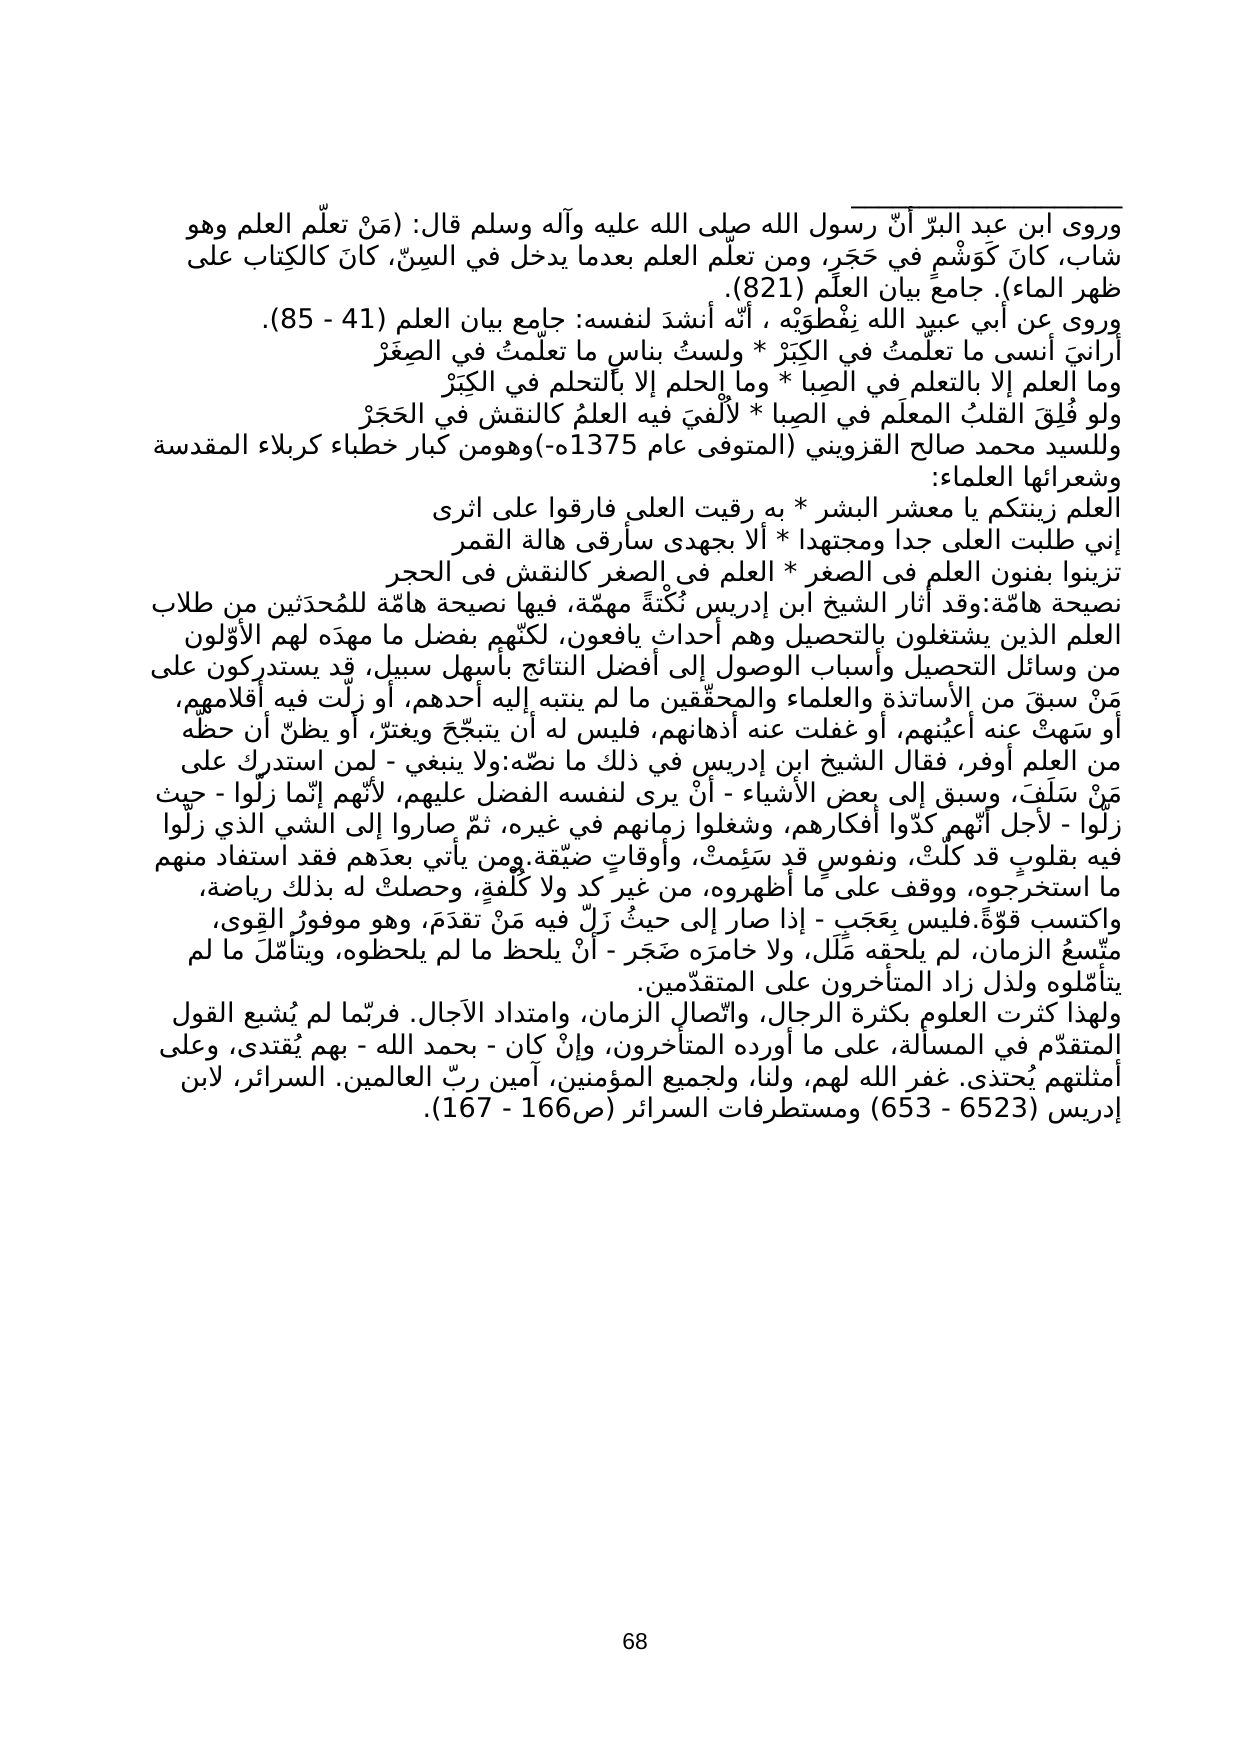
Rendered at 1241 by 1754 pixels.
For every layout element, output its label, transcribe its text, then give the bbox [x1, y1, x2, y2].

text إني طلبت العلى جدا ومجتهدا * ألا بجهدى سأرقى هالة القمر [148, 524, 1122, 556]
text العلم زينتكم يا معشر البشر * به رقيت العلى فارقوا على اثرى [148, 493, 1122, 524]
text ولو فُلِقَ القلبُ المعلَم في الصِبا * لاُلْفيَ فيه العلمُ كالنقش في الحَجَرْ [148, 398, 1122, 430]
text تزينوا بفنون العلم فى الصغر * العلم فى الصغر كالنقش فى الحجر [148, 556, 1122, 587]
text نصيحة هامّة:وقد أثار الشيخ ابن إدريس نُكْتةً مهمّة، فيها نصيحة هامّة للمُحدَثين من طلاب العلم الذين يشتغلون بالتحصيل وهم أحداث يافعون، لكنّهم بفضل ما مهدَه لهم الأوّلون من وسائل التحصيل وأسباب الوصول إلى أفضل النتائج بأسهل سبيل، قد يستدركون على مَنْ سبقَ من الأساتذة والعلماء والمحقّقين ما لم ينتبه إليه أحدهم، أو زلّت فيه أقلامهم، أو سَهتْ عنه أعيُنهم، أو غفلت عنه أذهانهم، فليس له أن يتبجّحَ ويغترّ، أو يظنّ أن حظّه من العلم أوفر، فقال الشيخ ابن إدريس في ذلك ما نصّه:ولا ينبغي - لمن استدرك على مَنْ سَلَفَ، وسبق إلى بعض الأشياء - أنْ يرى لنفسه الفضل عليهم، لأنّهم إنّما زلّوا - حيث زلّوا - لأجل أنّهم كدّوا أفكارهم، وشغلوا زمانهم في غيره، ثمّ صاروا إلى الشي الذي زلّوا فيه بقلوبٍ قد كلّتْ، ونفوسٍ قد سَئِمتْ، وأوقاتٍ ضيّقة.ومن يأتي بعدَهم فقد استفاد منهم ما استخرجوه، ووقف على ما أظهروه، من غير كد ولا كُلْفةٍ، وحصلتْ له بذلك رياضة، واكتسب قوّةً.فليس بِعَجَبٍ - إذا صار إلى حيثُ زَلّ فيه مَنْ تقدَمَ، وهو موفورُ القِوى، متّسعُ الزمان، لم يلحقه مَلَل، ولا خامرَه ضَجَر - أنْ يلحظ ما لم يلحظوه، ويتأمّلَ ما لم يتأمّلوه ولذل زاد المتأخرون على المتقدّمين. [148, 587, 1122, 998]
text وما العلم إلا بالتعلم في الصِبا * وما الحلم إلا بالتحلم في الكِبَرْ [148, 367, 1122, 398]
text وروى عن أبي عبيد الله نِفْطوَيْه ، أنّه أنشدَ لنفسه: جامع بيان العلم (41 - 85). [148, 303, 1122, 335]
text وروى ابن عبد البرّ أنّ رسول الله صلى الله عليه وآله وسلم قال: (مَنْ تعلّم العلم وهو شاب، كانَ كَوَشْمٍ في حَجَرٍ، ومن تعلّم العلم بعدما يدخل في السِنّ، كانَ كالكِتاب على ظهر الماء). جامع بيان العلم (821). [148, 209, 1122, 303]
text وللسيد محمد صالح القزويني (المتوفى عام 1375ه-)وهومن كبار خطباء كربلاء المقدسة وشعرائها العلماء: [148, 430, 1122, 493]
text ____________________ [148, 177, 1122, 209]
text أرانيَ أنسى ما تعلّمتُ في الكِبَرْ * ولستُ بناسٍ ما تعلّمتُ في الصِغَرْ [148, 335, 1122, 367]
text ولهذا كثرت العلوم بكثرة الرجال، واتّصال الزمان، وامتداد الاَجال. فربّما لم يُشبع القول المتقدّم في المسألة، على ما أورده المتأخرون، وإنْ كان - بحمد الله - بهم يُقتدى، وعلى أمثلتهم يُحتذى. غفر الله لهم، ولنا، ولجميع المؤمنين، آمين ربّ العالمين. السرائر، لابن إدريس (6523 - 653) ومستطرفات السرائر (ص166 - 167). [148, 998, 1122, 1124]
